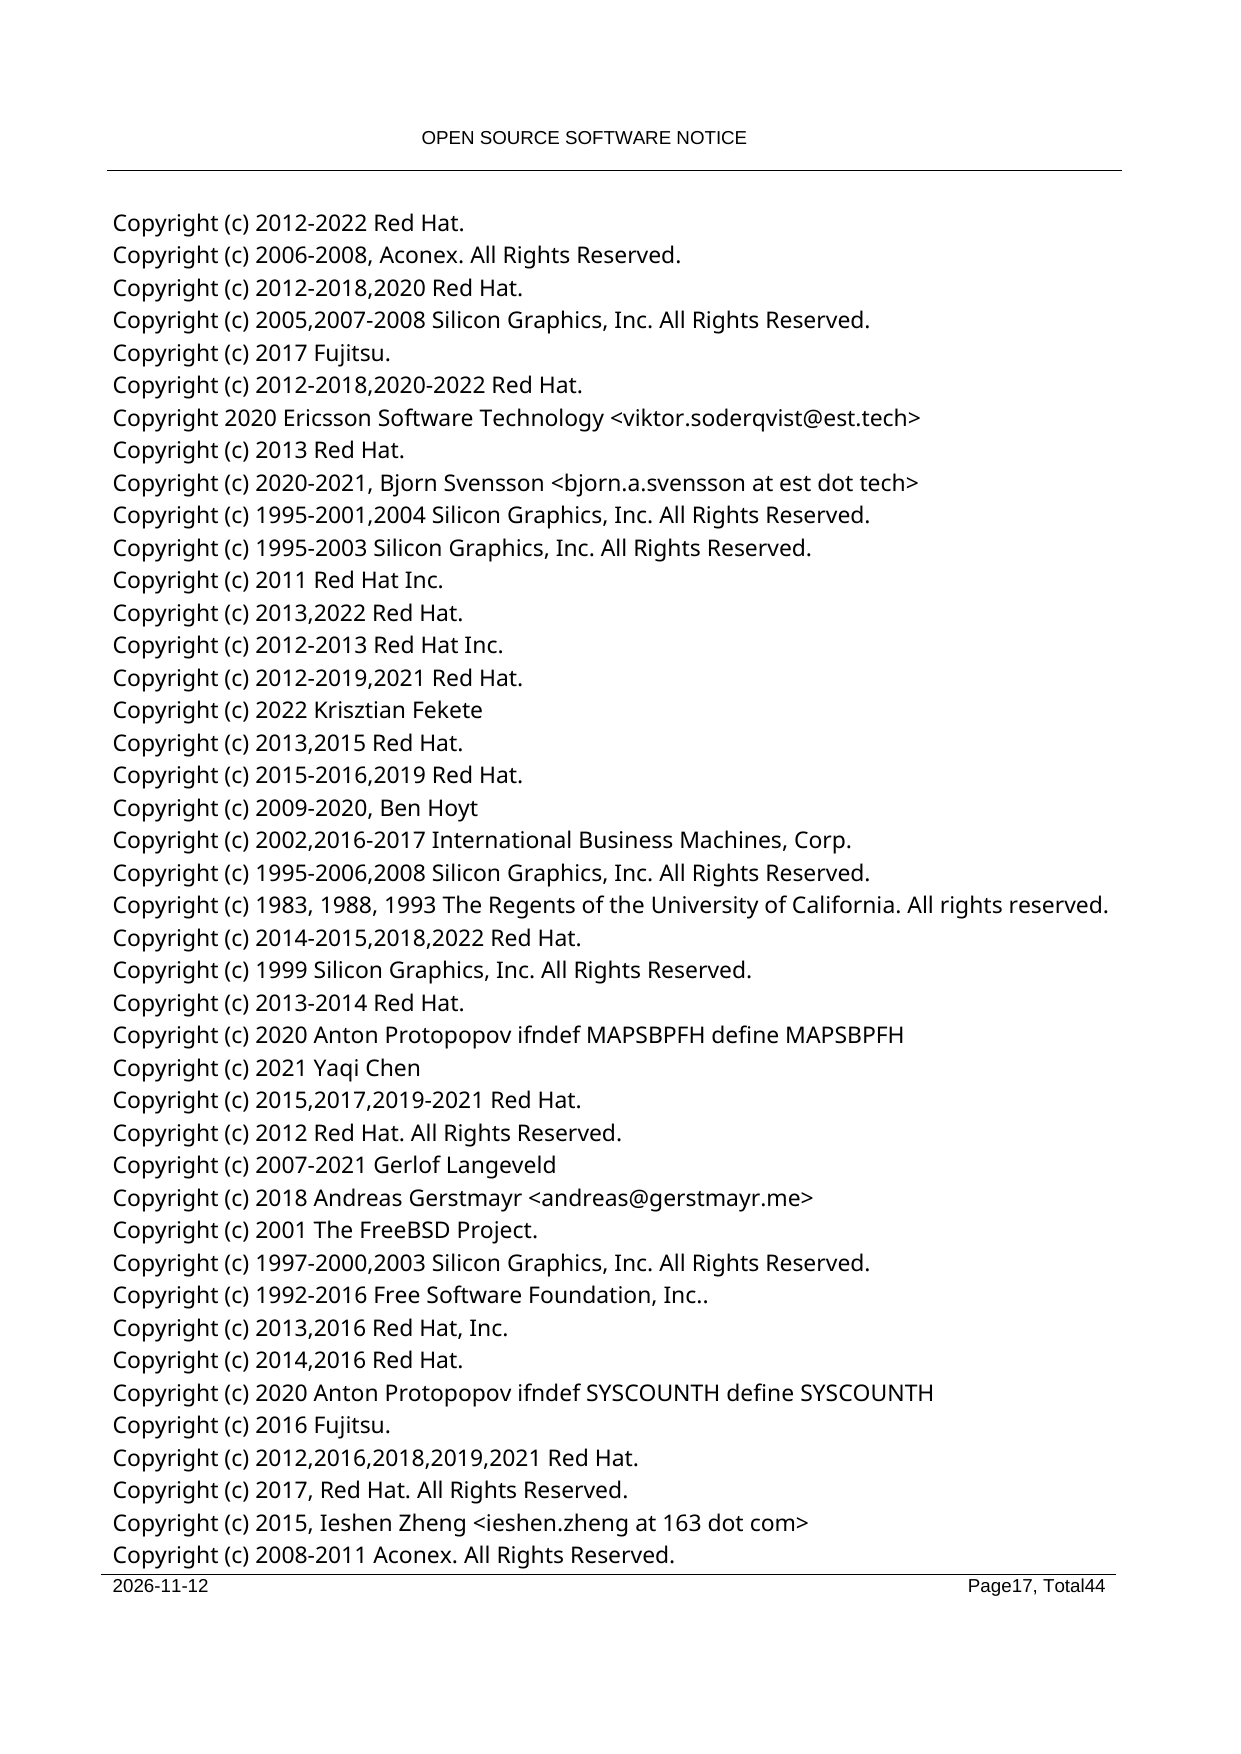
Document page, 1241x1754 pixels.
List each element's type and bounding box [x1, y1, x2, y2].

text [112, 206, 1128, 1571]
